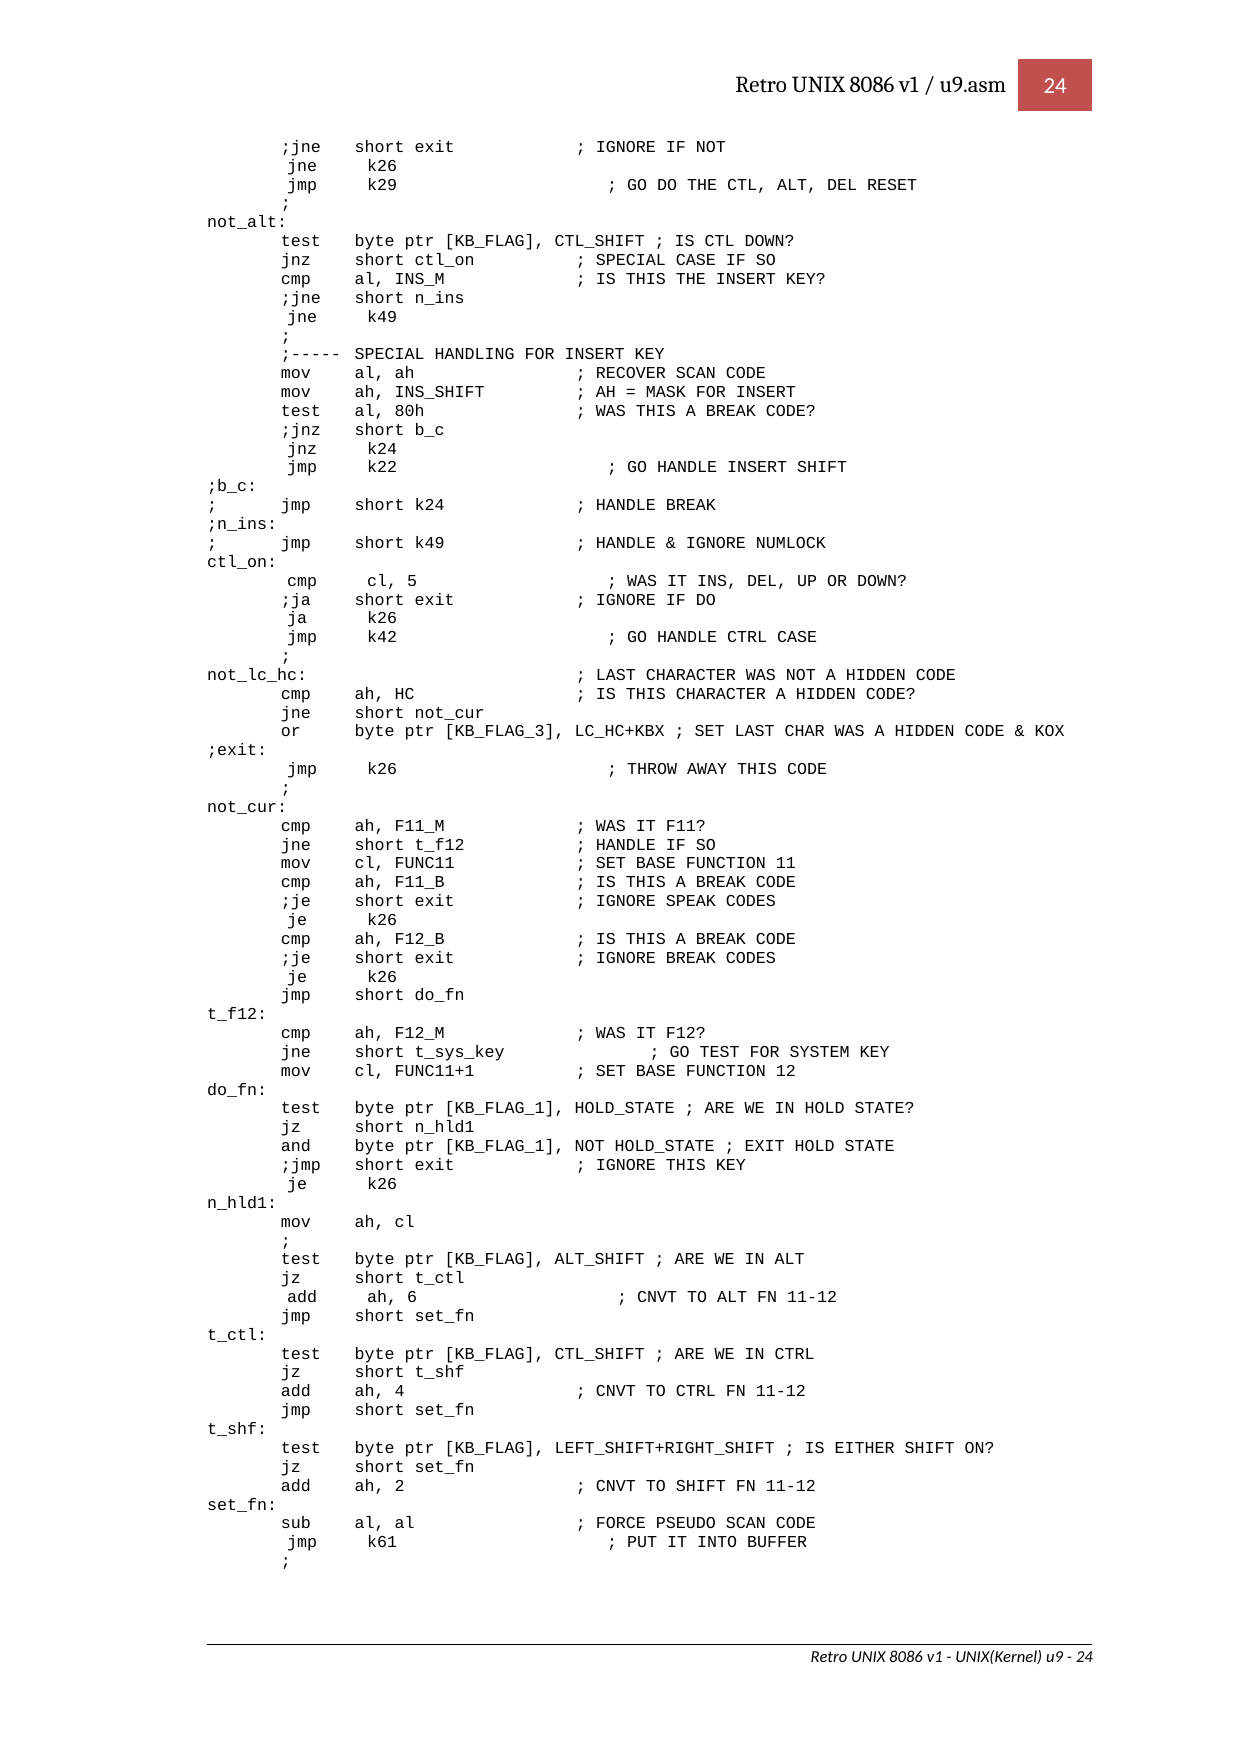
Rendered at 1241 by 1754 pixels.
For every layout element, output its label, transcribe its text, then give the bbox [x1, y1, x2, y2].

text mov ah, cl [207, 1213, 1092, 1232]
text not_lc_hc: ; LAST CHARACTER WAS NOT A HIDDEN CODE [207, 666, 1092, 685]
text test al, 80h ; WAS THIS A BREAK CODE? [207, 402, 1092, 421]
text cmp ah, HC ; IS THIS CHARACTER A HIDDEN CODE? [207, 685, 1092, 704]
text jne short t_sys_key ; GO TEST FOR SYSTEM KEY [207, 1043, 1092, 1062]
text jne short t_f12 ; HANDLE IF SO [207, 836, 1092, 855]
text jne k26 [207, 157, 1092, 176]
text ;jne short n_ins [207, 289, 1092, 308]
text or byte ptr [KB_FLAG_3], LC_HC+KBX ; SET LAST CHAR WAS A HIDDEN CODE & KOX [207, 723, 1092, 742]
text t_shf: [207, 1421, 1092, 1439]
text ja k26 [207, 610, 1092, 629]
text jne k49 [207, 308, 1092, 327]
text test byte ptr [KB_FLAG], ALT_SHIFT ; ARE WE IN ALT [207, 1251, 1092, 1270]
text test byte ptr [KB_FLAG], CTL_SHIFT ; ARE WE IN CTRL [207, 1345, 1092, 1364]
text add ah, 4 ; CNVT TO CTRL FN 11-12 [207, 1383, 1092, 1402]
text test byte ptr [KB_FLAG_1], HOLD_STATE ; ARE WE IN HOLD STATE? [207, 1100, 1092, 1119]
text ;----- SPECIAL HANDLING FOR INSERT KEY [207, 346, 1092, 365]
text jne short not_cur [207, 704, 1092, 723]
text ;b_c: [207, 478, 1092, 497]
text ;jne short exit ; IGNORE IF NOT [207, 138, 1092, 157]
text mov cl, FUNC11+1 ; SET BASE FUNCTION 12 [207, 1062, 1092, 1081]
text ;ja short exit ; IGNORE IF DO [207, 591, 1092, 610]
text not_alt: [207, 214, 1092, 233]
text do_fn: [207, 1081, 1092, 1100]
text jnz short ctl_on ; SPECIAL CASE IF SO [207, 252, 1092, 271]
text mov ah, INS_SHIFT ; AH = MASK FOR INSERT [207, 384, 1092, 402]
text ; [207, 779, 1092, 798]
text ; jmp short k49 ; HANDLE & IGNORE NUMLOCK [207, 534, 1092, 553]
text test byte ptr [KB_FLAG], CTL_SHIFT ; IS CTL DOWN? [207, 233, 1092, 252]
text cmp ah, F12_B ; IS THIS A BREAK CODE [207, 930, 1092, 949]
text je k26 [207, 968, 1092, 987]
text ;n_ins: [207, 516, 1092, 534]
text jz short n_hld1 [207, 1119, 1092, 1138]
text ; [207, 1232, 1092, 1251]
text ;exit: [207, 742, 1092, 761]
text mov cl, FUNC11 ; SET BASE FUNCTION 11 [207, 855, 1092, 874]
text jz short t_ctl [207, 1270, 1092, 1289]
text ; jmp short k24 ; HANDLE BREAK [207, 497, 1092, 516]
text t_f12: [207, 1006, 1092, 1025]
text ;je short exit ; IGNORE BREAK CODES [207, 949, 1092, 968]
text je k26 [207, 912, 1092, 930]
text jz short set_fn [207, 1458, 1092, 1477]
text add ah, 6 ; CNVT TO ALT FN 11-12 [207, 1289, 1092, 1307]
text jmp k29 ; GO DO THE CTL, ALT, DEL RESET [207, 176, 1092, 195]
text cmp al, INS_M ; IS THIS THE INSERT KEY? [207, 271, 1092, 289]
text jmp k42 ; GO HANDLE CTRL CASE [207, 629, 1092, 648]
text add ah, 2 ; CNVT TO SHIFT FN 11-12 [207, 1477, 1092, 1496]
text ; [207, 648, 1092, 666]
text jmp short set_fn [207, 1402, 1092, 1421]
text cmp ah, F12_M ; WAS IT F12? [207, 1025, 1092, 1043]
text mov al, ah ; RECOVER SCAN CODE [207, 365, 1092, 384]
text ;jmp short exit ; IGNORE THIS KEY [207, 1157, 1092, 1176]
text jmp k26 ; THROW AWAY THIS CODE [207, 761, 1092, 779]
text cmp ah, F11_M ; WAS IT F11? [207, 817, 1092, 836]
text jz short t_shf [207, 1364, 1092, 1383]
text ; [207, 1553, 1092, 1571]
text ; [207, 327, 1092, 346]
text ; [207, 195, 1092, 214]
text jmp short do_fn [207, 987, 1092, 1006]
text not_cur: [207, 798, 1092, 817]
text je k26 [207, 1176, 1092, 1194]
text ctl_on: [207, 553, 1092, 572]
text jmp short set_fn [207, 1307, 1092, 1326]
text jnz k24 [207, 440, 1092, 459]
text n_hld1: [207, 1194, 1092, 1213]
text ;jnz short b_c [207, 421, 1092, 440]
text test byte ptr [KB_FLAG], LEFT_SHIFT+RIGHT_SHIFT ; IS EITHER SHIFT ON? [207, 1439, 1092, 1458]
text cmp ah, F11_B ; IS THIS A BREAK CODE [207, 874, 1092, 893]
text cmp cl, 5 ; WAS IT INS, DEL, UP OR DOWN? [207, 572, 1092, 591]
text ;je short exit ; IGNORE SPEAK CODES [207, 893, 1092, 912]
text set_fn: [207, 1496, 1092, 1515]
text and byte ptr [KB_FLAG_1], NOT HOLD_STATE ; EXIT HOLD STATE [207, 1138, 1092, 1157]
text t_ctl: [207, 1326, 1092, 1345]
text sub al, al ; FORCE PSEUDO SCAN CODE [207, 1515, 1092, 1534]
text jmp k61 ; PUT IT INTO BUFFER [207, 1534, 1092, 1553]
text jmp k22 ; GO HANDLE INSERT SHIFT [207, 459, 1092, 478]
